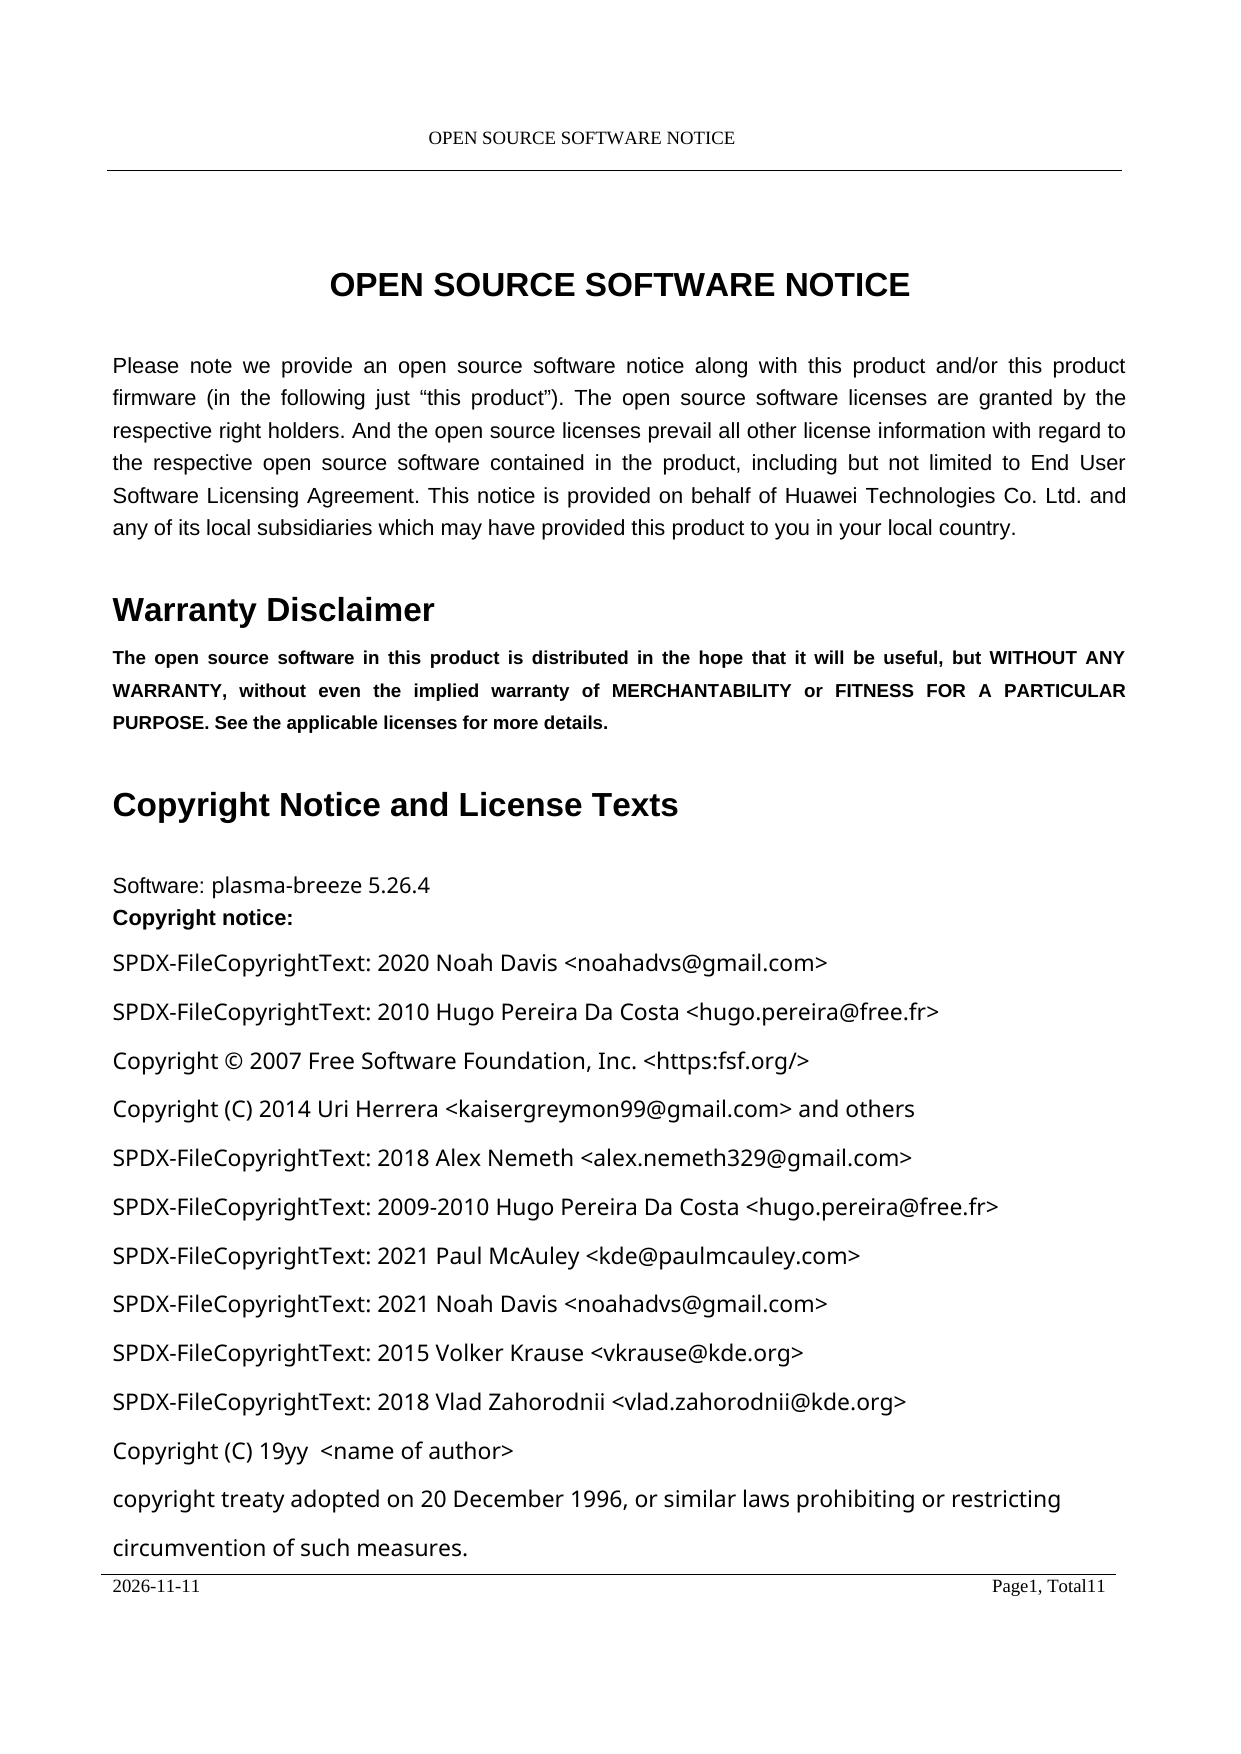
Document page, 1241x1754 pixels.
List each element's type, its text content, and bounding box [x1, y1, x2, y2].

text OPEN SOURCE SOFTWARE NOTICE [112, 251, 1128, 316]
text Copyright Notice and License Texts [112, 771, 1128, 836]
text Please note we provide an open source software notice along with this product and/or this product firmware (in the following just “this product”). The open source software licenses are granted by the respective right holders. And the open source licenses prevail all other license information with regard to the respective open source software contained in the product, including but not limited to End User Software Licensing Agreement. This notice is provided on behalf of Huawei Technologies Co. Ltd. and any of its local subsidiaries which may have provided this product to you in your local country. [112, 349, 1128, 544]
text Warranty Disclaimer [112, 576, 1128, 641]
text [112, 947, 1128, 1564]
text Software: plasma-breeze 5.26.4 [112, 869, 1128, 901]
text The open source software in this product is distributed in the hope that it will be useful, but WITHOUT ANY WARRANTY, without even the implied warranty of MERCHANTABILITY or FITNESS FOR A PARTICULAR PURPOSE. See the applicable licenses for more details. [112, 641, 1128, 739]
text Copyright notice: [112, 901, 1128, 934]
